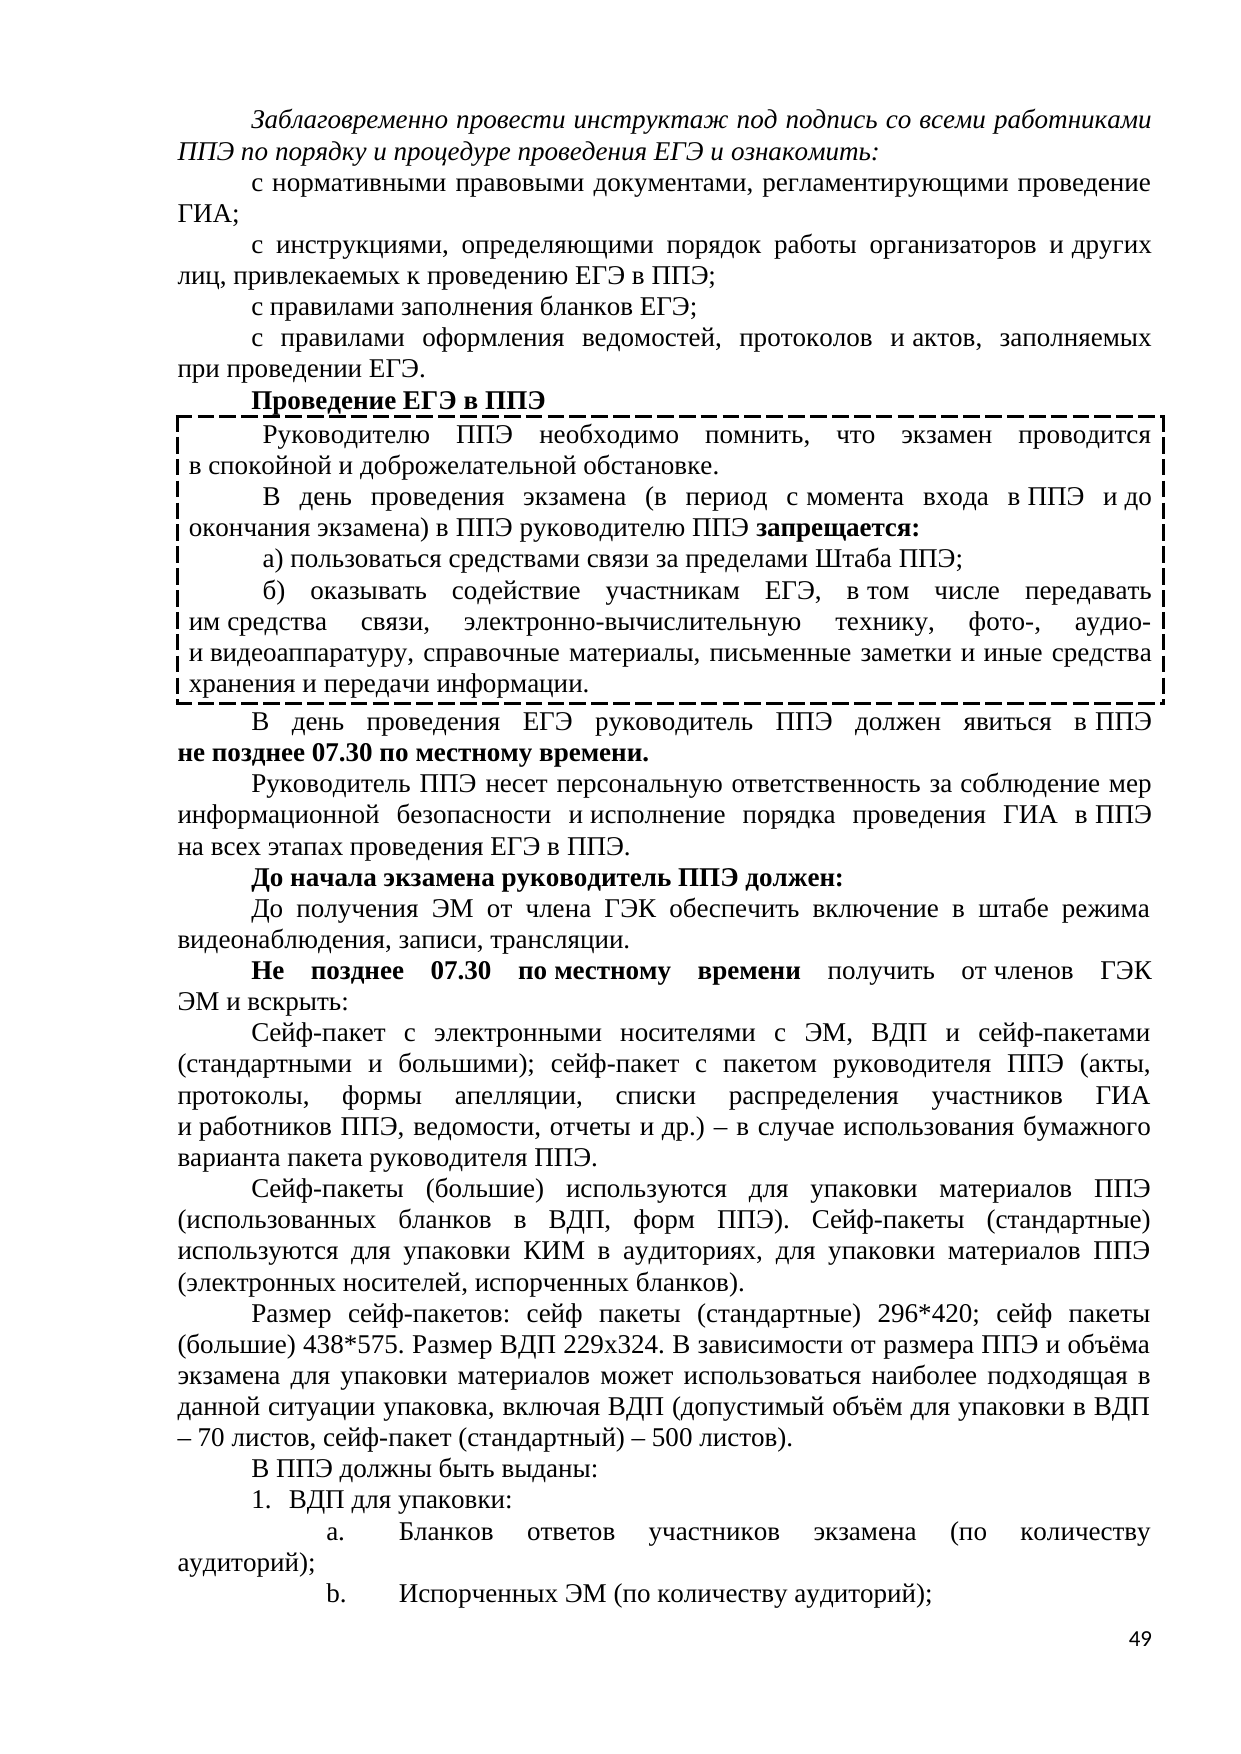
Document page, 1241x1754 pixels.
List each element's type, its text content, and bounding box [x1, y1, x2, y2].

text с нормативными правовыми документами, регламентирующими проведение ГИА; [177, 166, 1152, 228]
text Проведение ЕГЭ в ППЭ [177, 384, 1152, 415]
text Сейф-пакет с электронными носителями с ЭМ, ВДП и сейф-пакетами (стандартными и большими); сейф-пакет с пакетом руководителя ППЭ (акты, протоколы, формы апелляции, списки распределения участников ГИА и работников ППЭ, ведомости, отчеты и др.) – в случае использования бумажного варианта пакета руководителя ППЭ. [177, 1016, 1152, 1172]
list Испорченных ЭМ (по количеству аудиторий); [177, 1577, 1152, 1608]
list Бланков ответов участников экзамена (по количеству аудиторий); [177, 1515, 1152, 1577]
text с инструкциями, определяющими порядок работы организаторов и других лиц, привлекаемых к проведению ЕГЭ в ППЭ; [177, 228, 1152, 290]
text В день проведения ЕГЭ руководитель ППЭ должен явиться в ППЭ не позднее 07.30 по местному времени. [177, 705, 1152, 767]
text с правилами заполнения бланков ЕГЭ; [177, 290, 1152, 321]
text Заблаговременно провести инструктаж под подпись со всеми работниками ППЭ по порядку и процедуре проведения ЕГЭ и ознакомить: [177, 103, 1152, 166]
table_header Руководителю ППЭ необходимо помнить, что экзамен проводится в спокойной и доброжелательной обстановке. В день проведения экзамена (в период с момента входа в ППЭ и до окончания экзамена) в ППЭ руководителю ППЭ запрещается: а) пользоваться средствами связи за пределами Штаба ППЭ; б) оказывать содействие участникам ЕГЭ, в том числе передавать им средства связи, электронно-вычислительную технику, фото-, аудио- и видеоаппаратуру, справочные материалы, письменные заметки и иные средства хранения и передачи информации. [177, 415, 1163, 702]
text Руководитель ППЭ несет персональную ответственность за соблюдение мер информационной безопасности и исполнение порядка проведения ГИА в ППЭ на всех этапах проведения ЕГЭ в ППЭ. [177, 767, 1152, 861]
text В ППЭ должны быть выданы: [177, 1452, 1152, 1484]
text Не позднее 07.30 по местному времени получить от членов ГЭК ЭМ и вскрыть: [177, 954, 1152, 1016]
text с правилами оформления ведомостей, протоколов и актов, заполняемых при проведении ЕГЭ. [177, 321, 1152, 384]
list ВДП для упаковки: [251, 1484, 1152, 1515]
text Размер сейф-пакетов: сейф пакеты (стандартные) 296*420; сейф пакеты (большие) 438*575. Размер ВДП 229х324. В зависимости от размера ППЭ и объёма экзамена для упаковки материалов может использоваться наиболее подходящая в данной ситуации упаковка, включая ВДП (допустимый объём для упаковки в ВДП – 70 листов, сейф-пакет (стандартный) – 500 листов). [177, 1297, 1152, 1452]
text До начала экзамена руководитель ППЭ должен: [177, 861, 1152, 892]
text Сейф-пакеты (большие) используются для упаковки материалов ППЭ (использованных бланков в ВДП, форм ППЭ). Сейф-пакеты (стандартные) используются для упаковки КИМ в аудиториях, для упаковки материалов ППЭ (электронных носителей, испорченных бланков). [177, 1172, 1152, 1297]
text До получения ЭМ от члена ГЭК обеспечить включение в штабе режима видеонаблюдения, записи, трансляции. [177, 892, 1152, 954]
